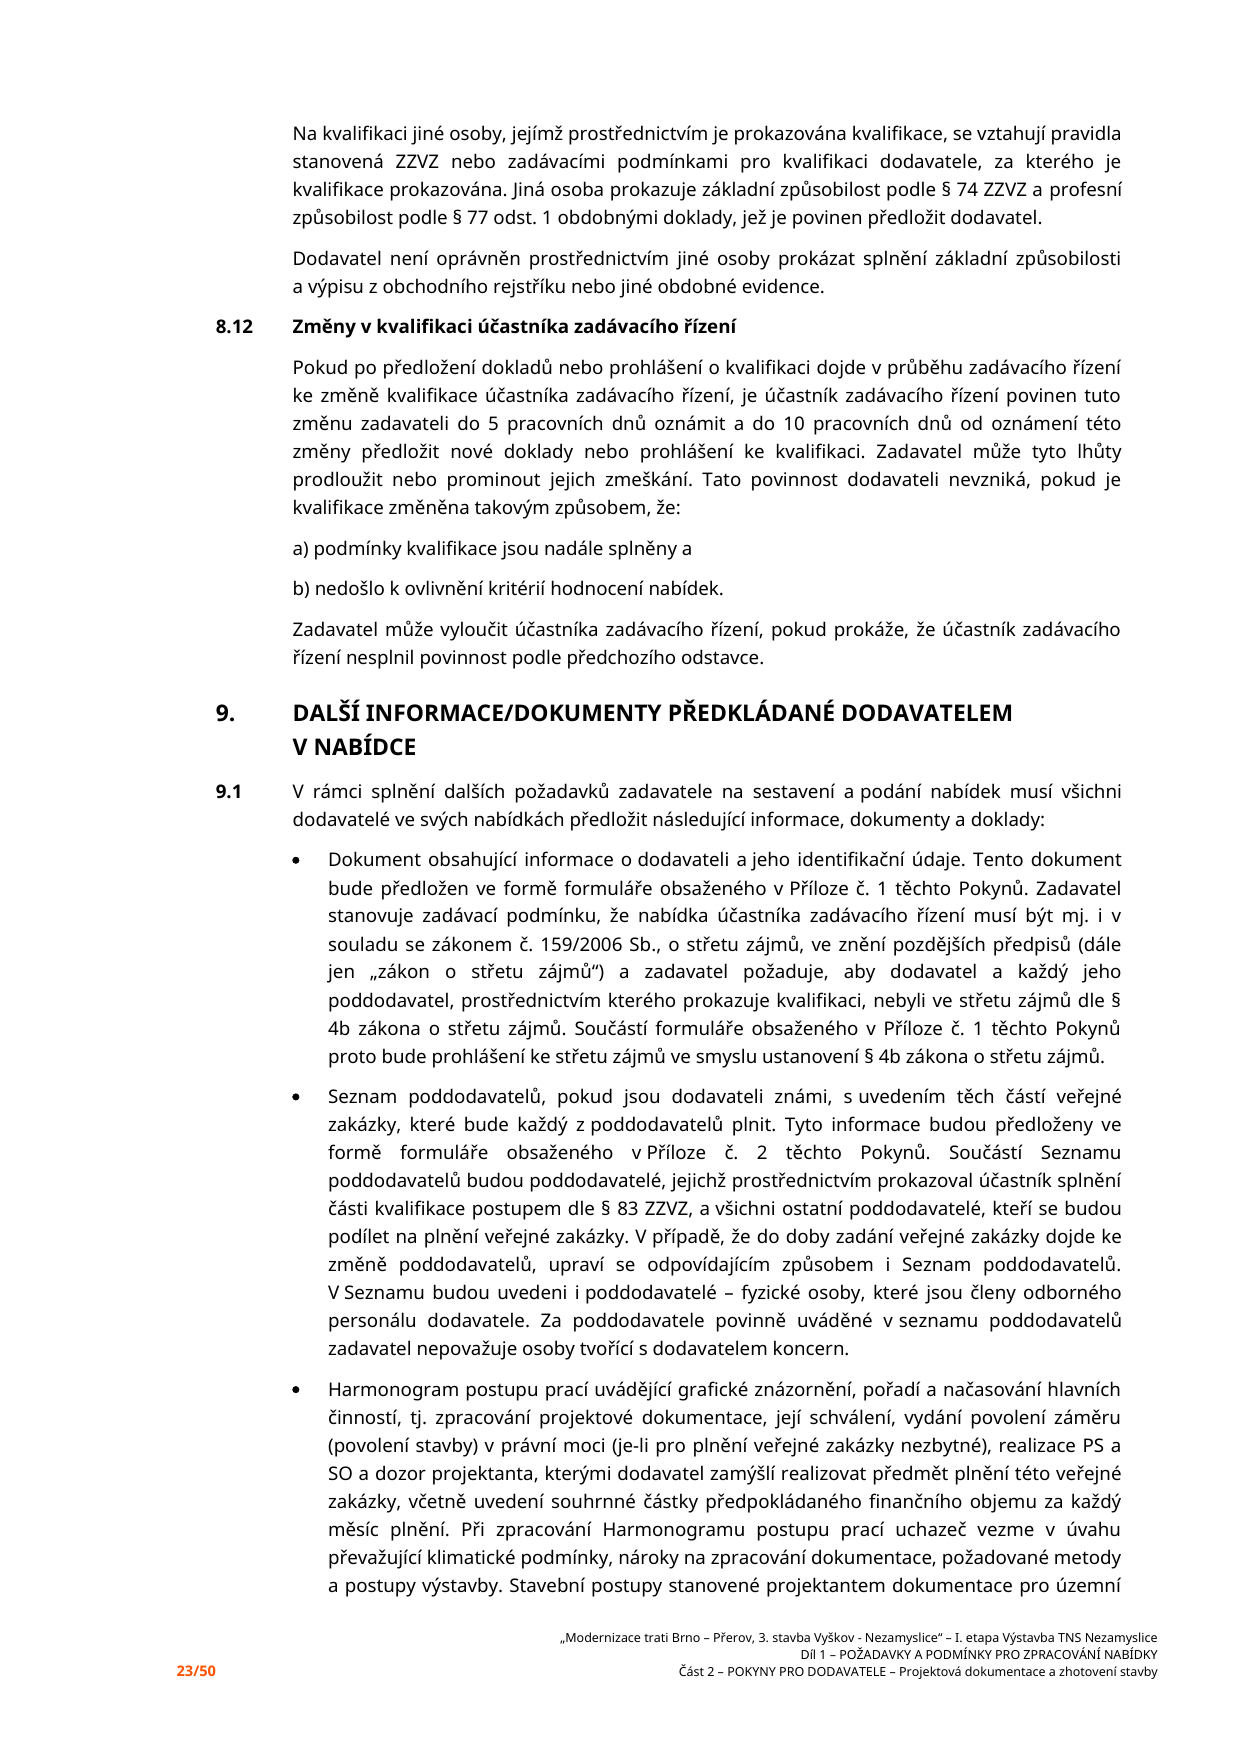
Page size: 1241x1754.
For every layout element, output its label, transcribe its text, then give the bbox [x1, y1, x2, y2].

list Pokud po předložení dokladů nebo prohlášení o kvalifikaci dojde v průběhu zadávacího řízení ke změně kvalifikace účastníka zadávacího řízení, je účastník zadávacího řízení povinen tuto změnu zadavateli do 5 pracovních dnů oznámit a do 10 pracovních dnů od oznámení této změny předložit nové doklady nebo prohlášení ke kvalifikaci. Zadavatel může tyto lhůty prodloužit nebo prominout jejich zmeškání. Tato povinnost dodavateli nevzniká, pokud je kvalifikace změněna takovým způsobem, že: [292, 354, 1122, 520]
text V rámci splnění dalších požadavků zadavatele na sestavení a podání nabídek musí všichni dodavatelé ve svých nabídkách předložit následující informace, dokumenty a doklady: [216, 778, 1122, 832]
text Změny v kvalifikaci účastníka zadávacího řízení [216, 314, 1122, 339]
list b) nedošlo k ovlivnění kritérií hodnocení nabídek. [292, 575, 1122, 601]
list a) podmínky kvalifikace jsou nadále splněny a [292, 535, 1122, 560]
text Na kvalifikaci jiné osoby, jejímž prostřednictvím je prokazována kvalifikace, se vztahují pravidla stanovená ZZVZ nebo zadávacími podmínkami pro kvalifikaci dodavatele, za kterého je kvalifikace prokazována. Jiná osoba prokazuje základní způsobilost podle § 74 ZZVZ a profesní způsobilost podle § 77 odst. 1 obdobnými doklady, jež je povinen předložit dodavatel. [292, 121, 1122, 230]
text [292, 1376, 1122, 1598]
text DALŠÍ INFORMACE/DOKUMENTY PŘEDKLÁDANÉ DODAVATELEM v NABÍDCE [216, 697, 1122, 763]
list Zadavatel může vyloučit účastníka zadávacího řízení, pokud prokáže, že účastník zadávacího řízení nesplnil povinnost podle předchozího odstavce. [292, 616, 1122, 669]
text Dodavatel není oprávněn prostřednictvím jiné osoby prokázat splnění základní způsobilosti a výpisu z obchodního rejstříku nebo jiné obdobné evidence. [292, 245, 1122, 299]
text Dokument obsahující informace o dodavateli a jeho identifikační údaje. Tento dokument bude předložen ve formě formuláře obsaženého v Příloze č. 1 těchto Pokynů. Zadavatel stanovuje zadávací podmínku, že nabídka účastníka zadávacího řízení musí být mj. i v souladu se zákonem č. 159/2006 Sb., o střetu zájmů, ve znění pozdějších předpisů (dále jen „zákon o střetu zájmů“) a zadavatel požaduje, aby dodavatel a každý jeho poddodavatel, prostřednictvím kterého prokazuje kvalifikaci, nebyli ve střetu zájmů dle § 4b zákona o střetu zájmů. Součástí formuláře obsaženého v Příloze č. 1 těchto Pokynů proto bude prohlášení ke střetu zájmů ve smyslu ustanovení § 4b zákona o střetu zájmů. [292, 847, 1122, 1068]
text Seznam poddodavatelů, pokud jsou dodavateli známi, s uvedením těch částí veřejné zakázky, které bude každý z poddodavatelů plnit. Tyto informace budou předloženy ve formě formuláře obsaženého v Příloze č. 2 těchto Pokynů. Součástí Seznamu poddodavatelů budou poddodavatelé, jejichž prostřednictvím prokazoval účastník splnění části kvalifikace postupem dle § 83 ZZVZ, a všichni ostatní poddodavatelé, kteří se budou podílet na plnění veřejné zakázky. V případě, že do doby zadání veřejné zakázky dojde ke změně poddodavatelů, upraví se odpovídajícím způsobem i Seznam poddodavatelů. V Seznamu budou uvedeni i poddodavatelé – fyzické osoby, které jsou členy odborného personálu dodavatele. Za poddodavatele povinně uváděné v seznamu poddodavatelů zadavatel nepovažuje osoby tvořící s dodavatelem koncern. [292, 1083, 1122, 1361]
